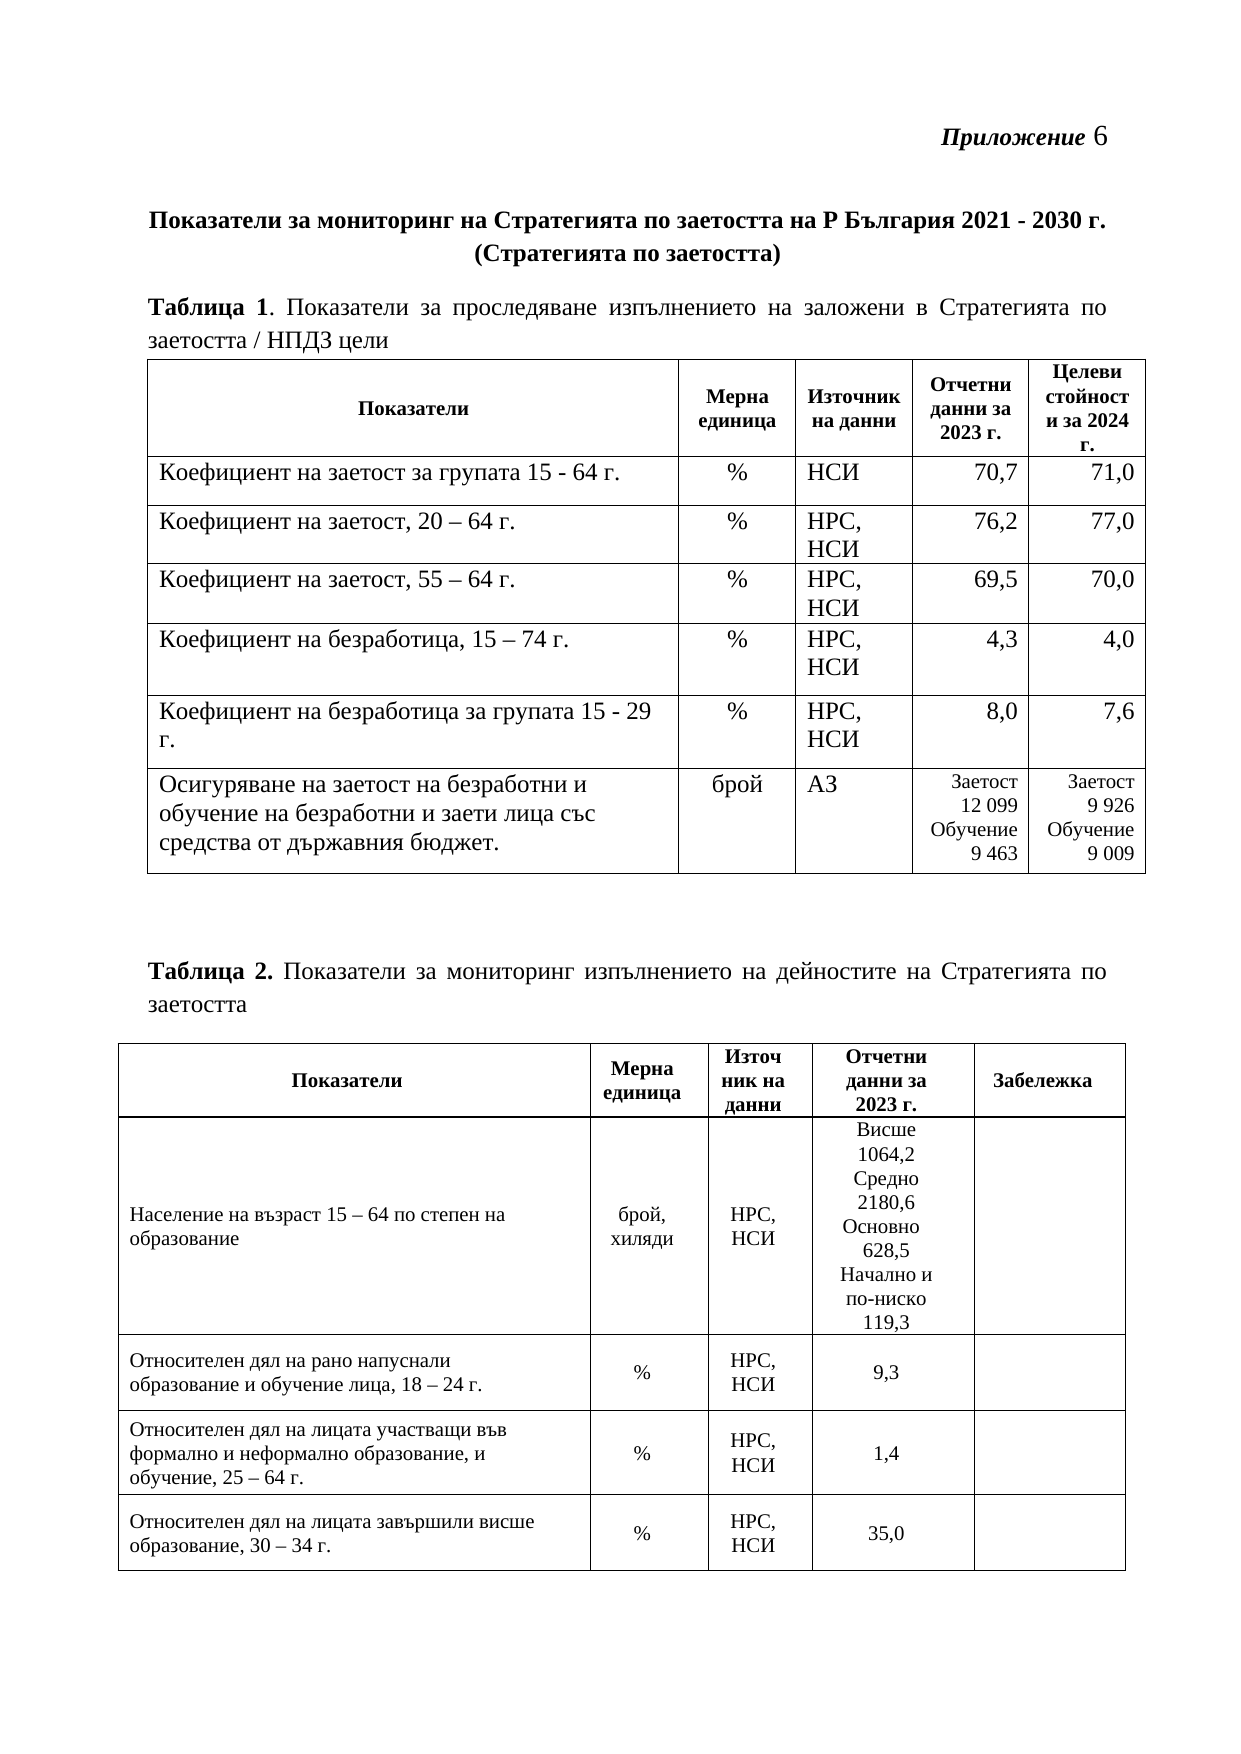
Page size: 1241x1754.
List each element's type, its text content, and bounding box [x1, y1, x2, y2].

table_cell 35,0 [813, 1495, 974, 1570]
table_cell Осигуряване на заетост на безработни и обучение на безработни и заети лица със средства от държавния бюджет. [148, 769, 678, 873]
table_cell 4,0 [1029, 624, 1145, 695]
table_header Отчетни данни за 2023 г. [813, 1044, 974, 1116]
table_cell НРС, НСИ [709, 1411, 812, 1494]
table_header Източник на данни [796, 360, 912, 456]
table_cell Относителен дял на лицата завършили висше образование, 30 – 34 г. [119, 1495, 590, 1570]
table_cell АЗ [796, 769, 912, 873]
table_cell НРС, НСИ [796, 506, 912, 563]
text Показатели за мониторинг на Стратегията по заетостта на Р България 2021 - 2030 г. (Стратегията по заетостта) [148, 206, 1107, 267]
table_header Мерна единица [591, 1044, 708, 1116]
table_cell НРС, НСИ [796, 624, 912, 695]
table_header Показатели [148, 360, 678, 456]
table_cell [975, 1495, 1125, 1570]
table_header Показатели [119, 1044, 590, 1116]
table_cell 70,0 [1029, 564, 1145, 623]
table_cell НРС, НСИ [709, 1335, 812, 1410]
table_cell % [679, 696, 795, 768]
table_cell 77,0 [1029, 506, 1145, 563]
table_cell [975, 1411, 1125, 1494]
table_header Забележка [975, 1044, 1125, 1116]
table_cell НРС, НСИ [709, 1495, 812, 1570]
table_cell Коефициент на заетост, 55 – 64 г. [148, 564, 678, 623]
table_cell Коефициент на заетост, 20 – 64 г. [148, 506, 678, 563]
table_cell 8,0 [913, 696, 1028, 768]
table_cell Коефициент на заетост за групата 15 - 64 г. [148, 457, 678, 505]
table_cell Заетост 9 926 Oбучение 9 009 [1029, 769, 1145, 873]
table_cell НРС, НСИ [709, 1118, 812, 1334]
table_cell брой, хиляди [591, 1118, 708, 1334]
text Приложение 6 [148, 118, 1107, 152]
table_cell % [591, 1411, 708, 1494]
table_cell Висше 1064,2 Средно 2180,6 Основно 628,5 Начално и по-ниско 119,3 [813, 1118, 974, 1334]
table_header Отчетни данни за 2023 г. [913, 360, 1028, 456]
table_cell Население на възраст 15 – 64 по степен на образование [119, 1118, 590, 1334]
table_cell 9,3 [813, 1335, 974, 1410]
table_cell 70,7 [913, 457, 1028, 505]
table_cell НРС, НСИ [796, 564, 912, 623]
table_header Източник на данни [709, 1044, 812, 1116]
table_cell НРС, НСИ [796, 696, 912, 768]
table_cell 76,2 [913, 506, 1028, 563]
table_cell Относителен дял на лицата участващи във формално и неформално образование, и обучение, 25 – 64 г. [119, 1411, 590, 1494]
text Таблица 1. Показатели за проследяване изпълнението на заложени в Стратегията по заетостта / НПДЗ цели [148, 292, 1107, 354]
table_cell 1,4 [813, 1411, 974, 1494]
table_cell Коефициент на безработица за групата 15 - 29 г. [148, 696, 678, 768]
table_cell 71,0 [1029, 457, 1145, 505]
table_cell % [679, 457, 795, 505]
table_cell Коефициент на безработица, 15 – 74 г. [148, 624, 678, 695]
text Таблица 2. Показатели за мониторинг изпълнението на дейностите на Стратегията по заетостта [148, 956, 1107, 1018]
table_cell 69,5 [913, 564, 1028, 623]
table_cell Заетост 12 099 Обучение 9 463 [913, 769, 1028, 873]
table_cell брой [679, 769, 795, 873]
table_header Целеви стойности за 2024 г. [1029, 360, 1145, 456]
table_cell 4,3 [913, 624, 1028, 695]
table_cell [975, 1335, 1125, 1410]
table_cell Относителен дял на рано напуснали образование и обучение лица, 18 – 24 г. [119, 1335, 590, 1410]
table_cell % [591, 1335, 708, 1410]
table_cell % [679, 564, 795, 623]
table_cell % [679, 624, 795, 695]
table_cell 7,6 [1029, 696, 1145, 768]
table_cell НСИ [796, 457, 912, 505]
table_cell % [679, 506, 795, 563]
table_cell % [591, 1495, 708, 1570]
table_cell [975, 1118, 1125, 1334]
table_header Мерна единица [679, 360, 795, 456]
